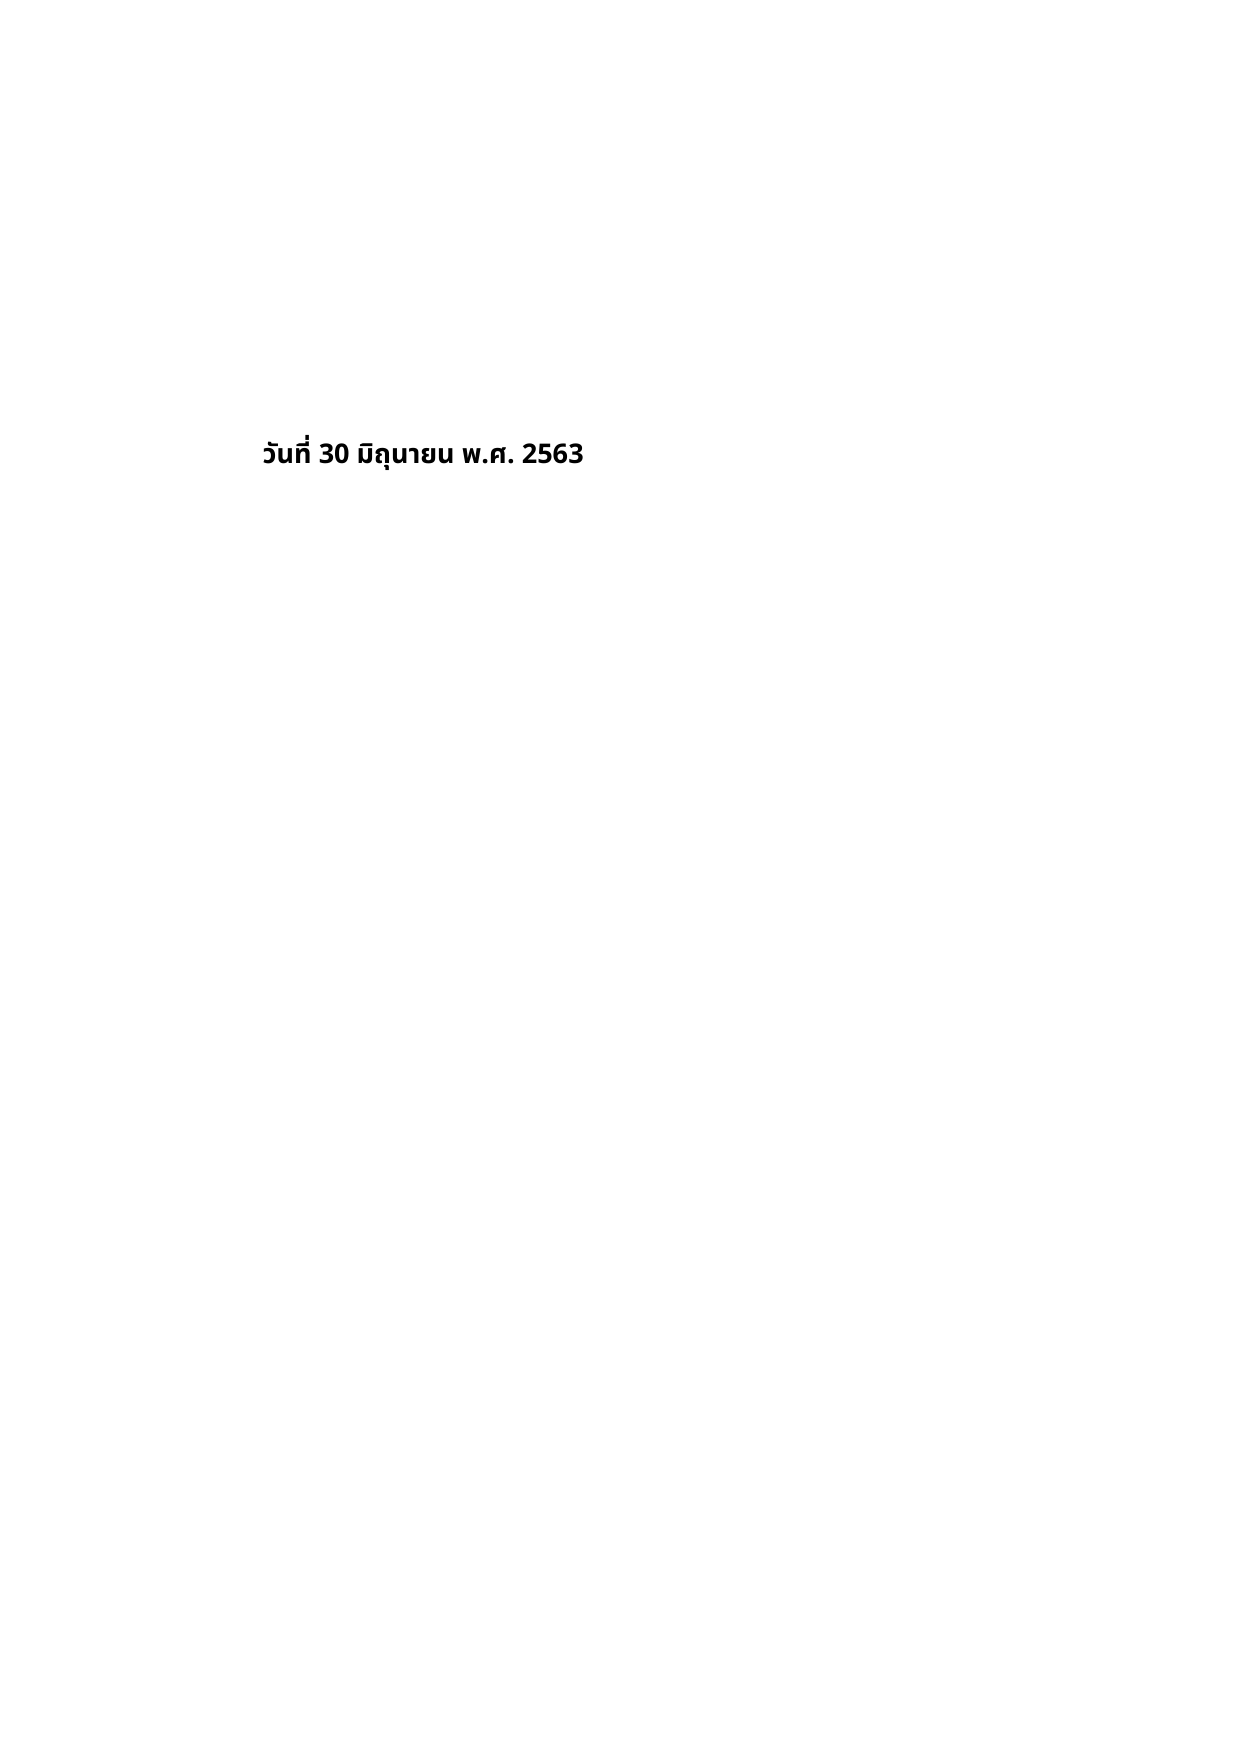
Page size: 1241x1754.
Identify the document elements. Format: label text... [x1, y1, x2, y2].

text วันที่ 30 มิถุนายน พ.ศ. 2563 [262, 435, 940, 476]
